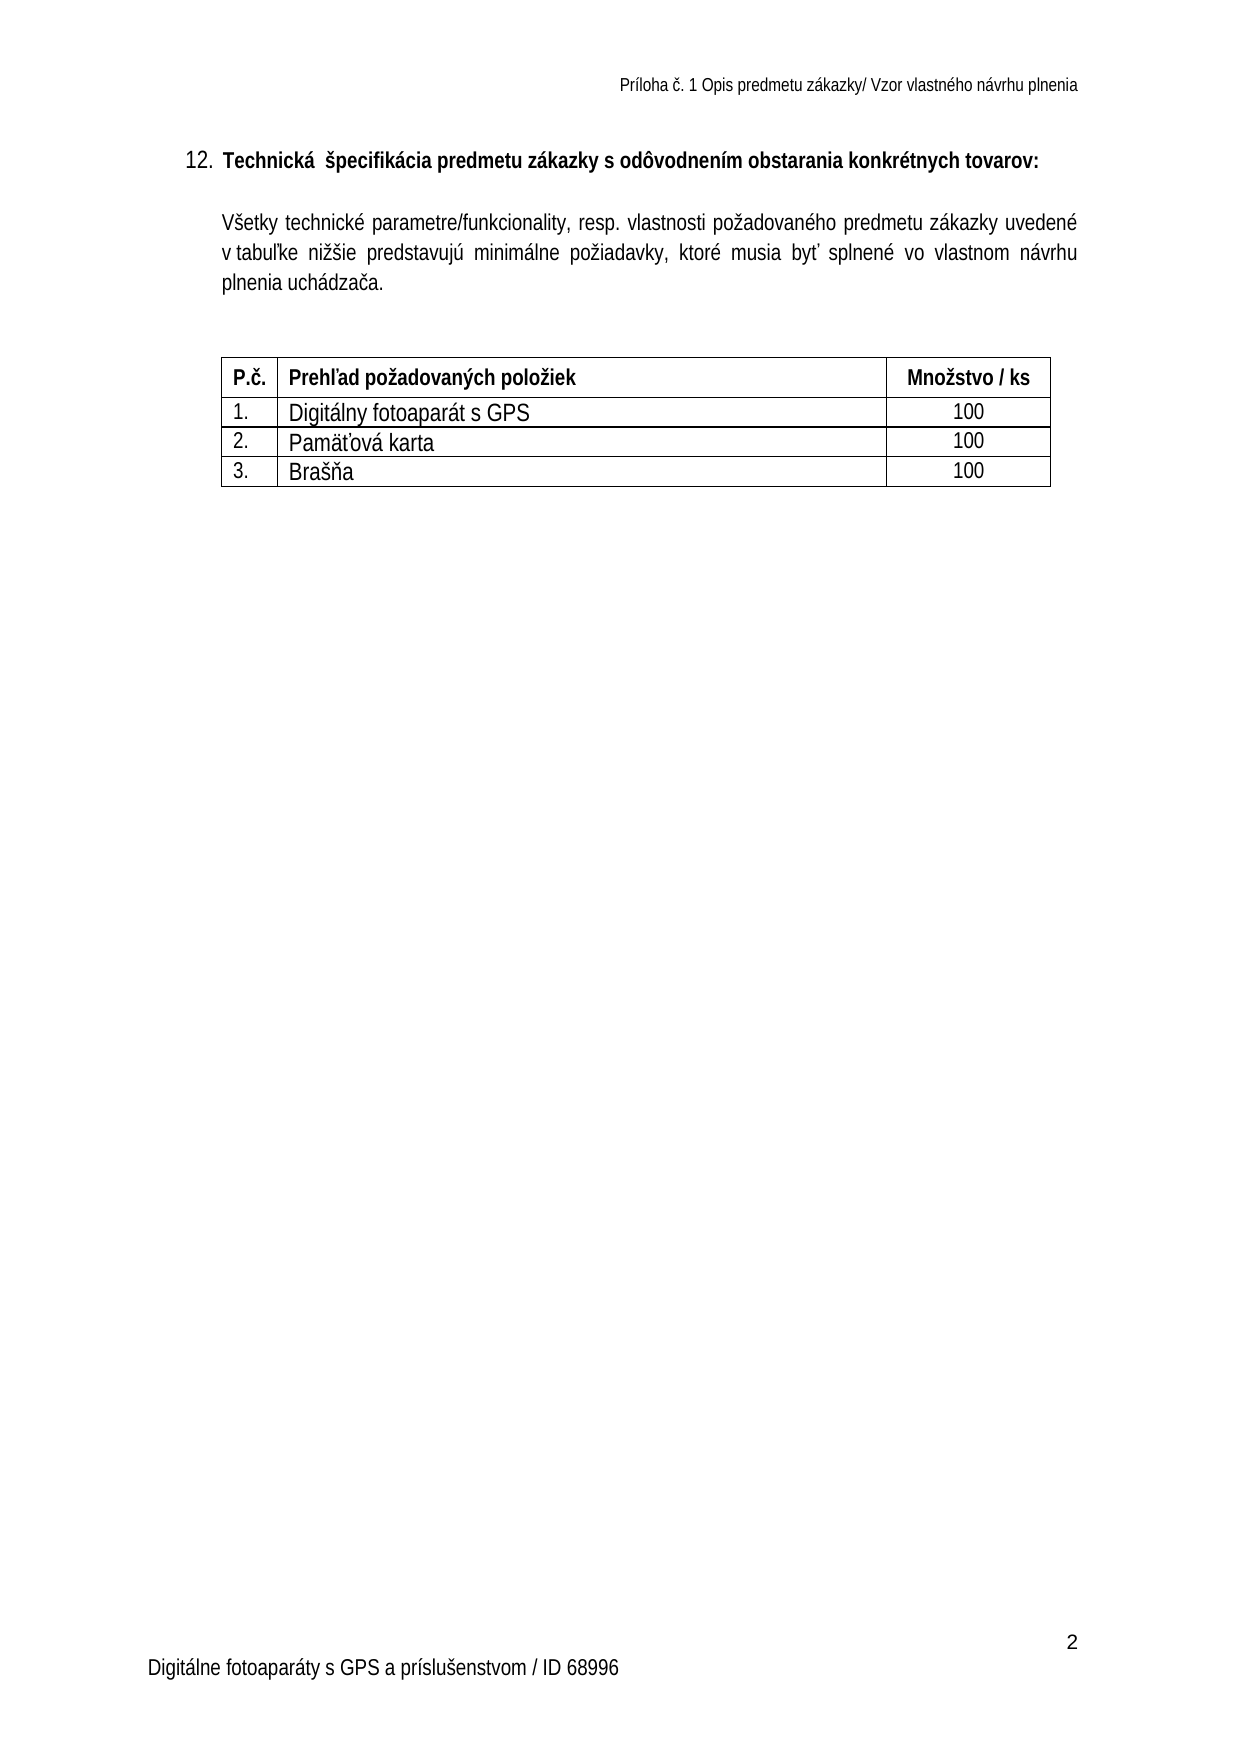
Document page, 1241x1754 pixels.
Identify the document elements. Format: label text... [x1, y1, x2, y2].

table_cell 100 [887, 457, 1050, 486]
table_cell Pamäťová karta [278, 428, 886, 456]
table_cell 3. [222, 457, 277, 486]
table_cell 100 [887, 428, 1050, 456]
table_header Množstvo / ks [887, 358, 1050, 397]
table_cell 1. [222, 398, 277, 426]
table_header Prehľad požadovaných položiek [278, 358, 886, 397]
table_header P.č. [222, 358, 277, 397]
table_cell 100 [887, 398, 1050, 426]
table_cell 2. [222, 428, 277, 456]
table_cell Brašňa [278, 457, 886, 486]
table_cell Digitálny fotoaparát s GPS [278, 398, 886, 426]
text Všetky technické parametre/funkcionality, resp. vlastnosti požadovaného predmetu zákazky uvedené v tabuľke nižšie predstavujú minimálne požiadavky, ktoré musia byť splnené vo vlastnom návrhu plnenia uchádzača. [222, 208, 1078, 295]
list Technická špecifikácia predmetu zákazky s odôvodnením obstarania konkrétnych tovarov: [185, 145, 1078, 174]
